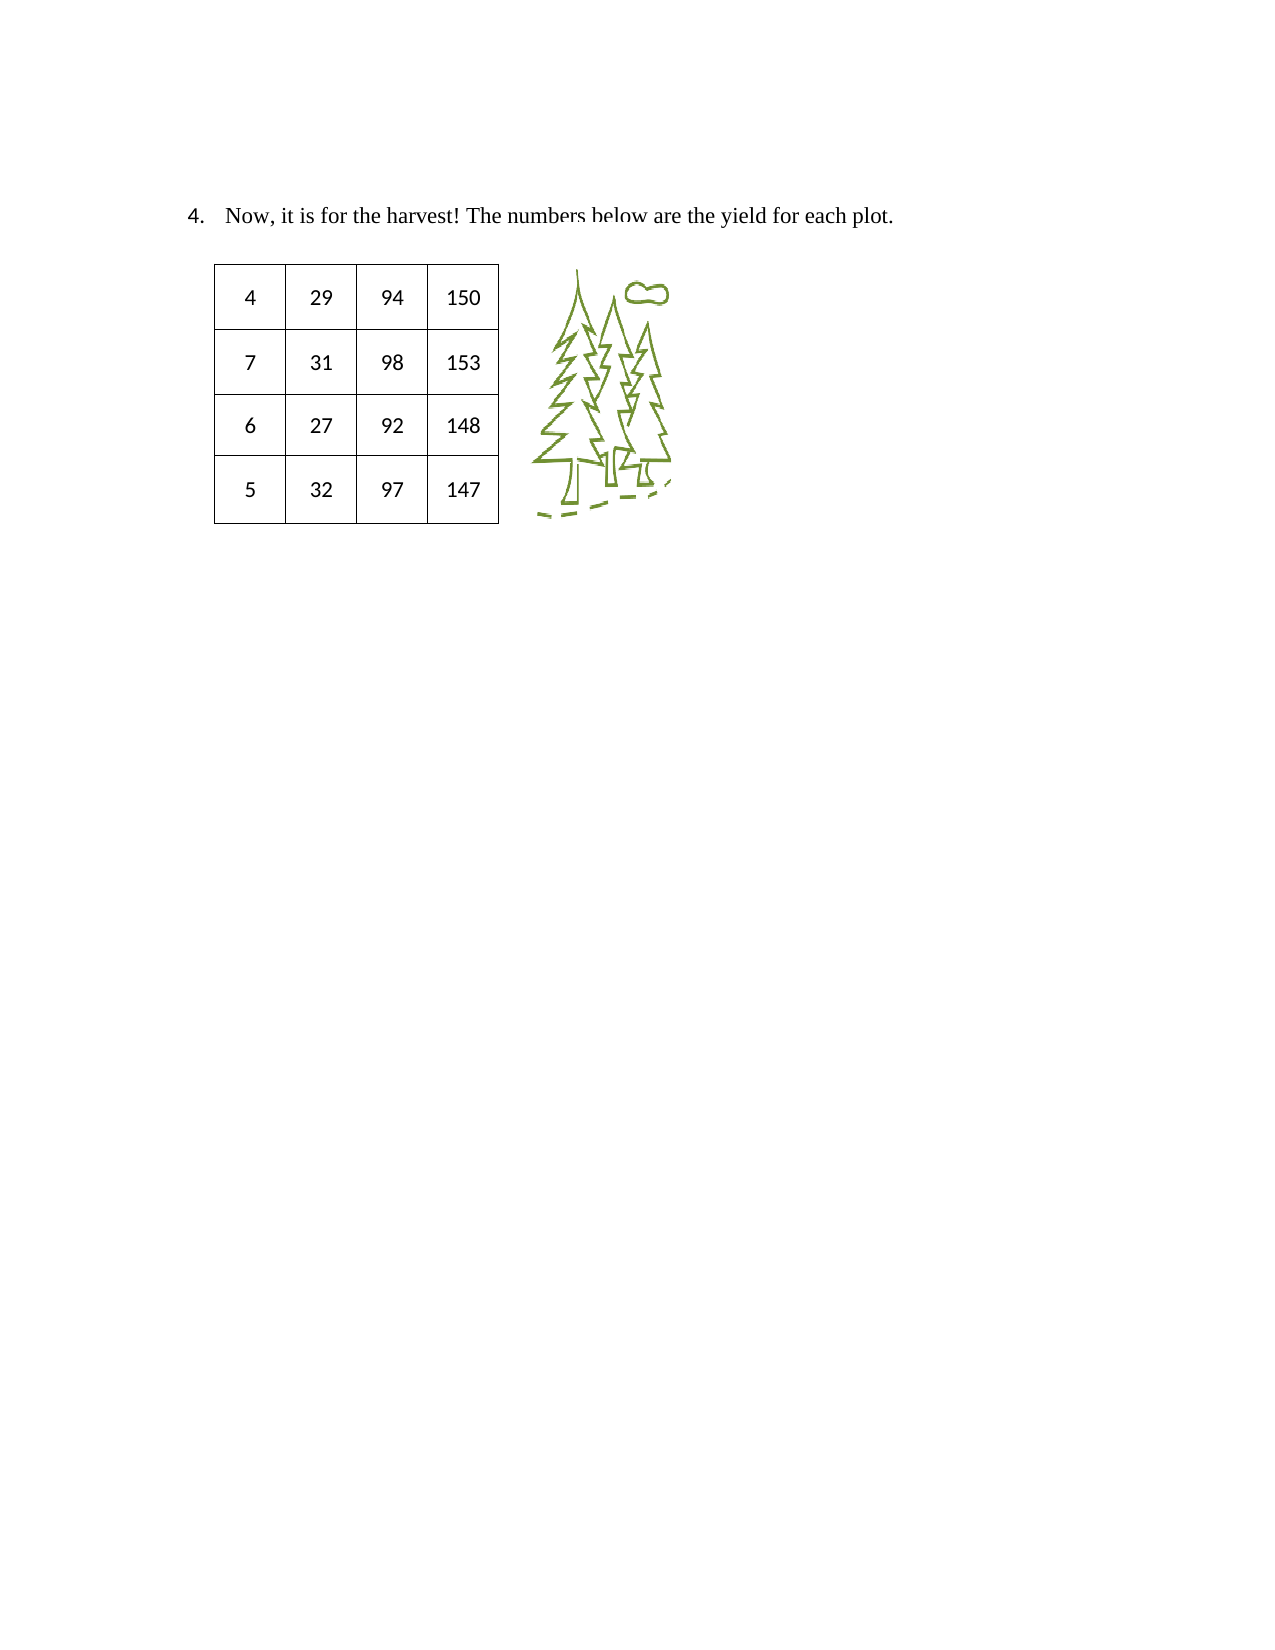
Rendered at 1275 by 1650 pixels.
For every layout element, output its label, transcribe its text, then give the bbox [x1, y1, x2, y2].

list Now, it is for the harvest! The numbers below are the yield for each plot. [187, 201, 1125, 229]
